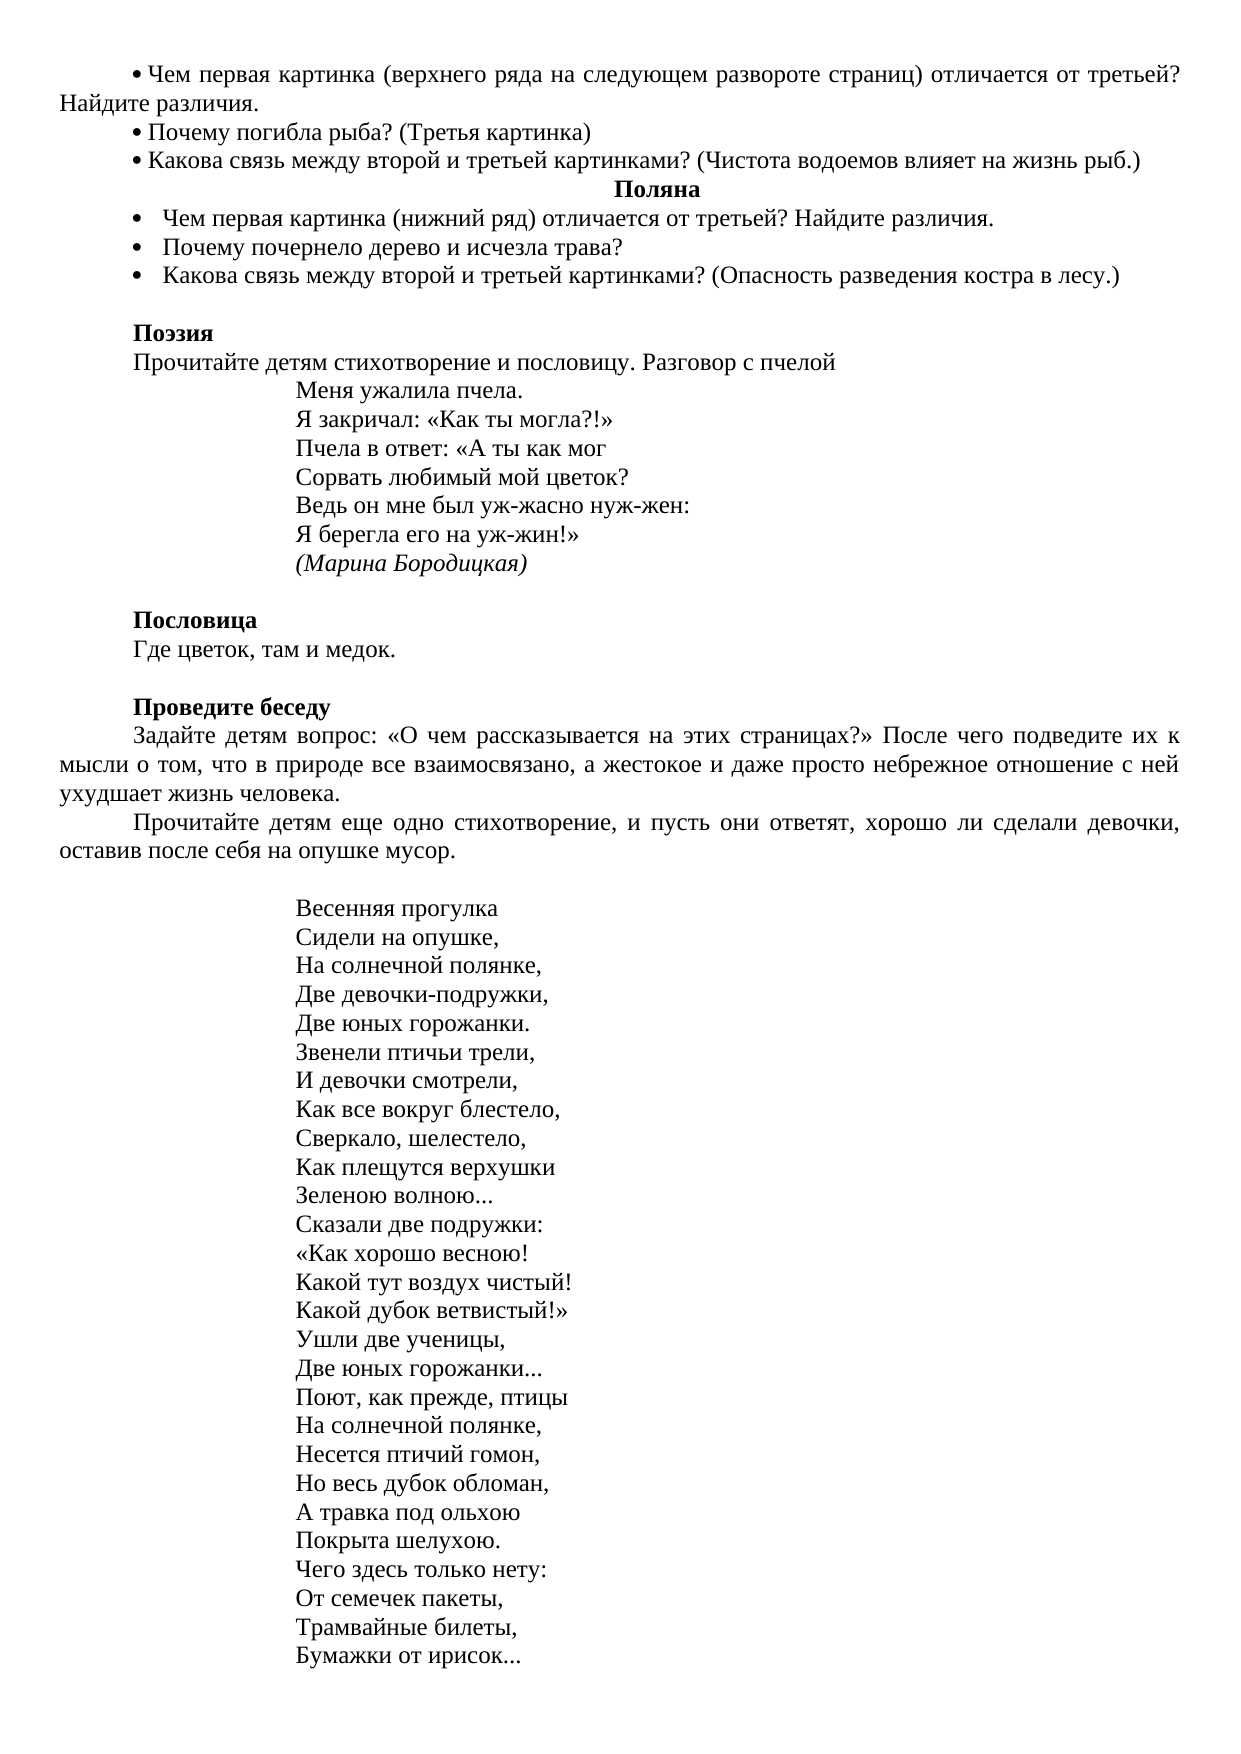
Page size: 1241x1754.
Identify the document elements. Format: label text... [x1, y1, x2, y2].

text Сорвать любимый мой цветок? [59, 462, 1181, 490]
text Как все вокруг блестело, [59, 1094, 1181, 1123]
text Зеленою волною... [59, 1180, 1181, 1209]
text Сверкало, шелестело, [59, 1123, 1181, 1152]
list Чем первая картинка (верхнего ряда на следующем развороте страниц) отличается от третьей? Найдите различия. [59, 59, 1181, 117]
text Задайте детям вопрос: «О чем рассказывается на этих страницах?» После чего подведите их к мысли о том, что в природе все взаимосвязано, а жестокое и даже просто небрежное отношение с ней ухудшает жизнь человека. [59, 720, 1181, 807]
text Покрыта шелухою. [59, 1525, 1181, 1554]
text Прочитайте детям стихотворение и пословицу. Разговор с пчелой [59, 347, 1181, 375]
text Ведь он мне был уж-жасно нуж-жен: [59, 490, 1181, 519]
text На солнечной полянке, [59, 1410, 1181, 1439]
text Трамвайные билеты, [59, 1612, 1181, 1640]
text Весенняя прогулка [59, 893, 1181, 922]
text Сидели на опушке, [59, 922, 1181, 950]
text Проведите беседу [59, 692, 1181, 720]
text На солнечной полянке, [59, 950, 1181, 979]
text Какой тут воздух чистый! [59, 1267, 1181, 1295]
text Поляна [59, 174, 1181, 203]
list Какова связь между второй и третьей картинками? (Чистота водоемов влияет на жизнь рыб.) [59, 145, 1181, 174]
text Две юных горожанки. [59, 1008, 1181, 1037]
list Почему почернело дерево и исчезла трава? [59, 232, 1181, 260]
text А травка под ольхою [59, 1497, 1181, 1525]
text Несется птичий гомон, [59, 1439, 1181, 1468]
text От семечек пакеты, [59, 1583, 1181, 1612]
text Сказали две подружки: [59, 1209, 1181, 1238]
text Я берегла его на уж-жин!» [59, 519, 1181, 548]
text Я закричал: «Как ты могла?!» [59, 404, 1181, 433]
text Пословица [59, 605, 1181, 634]
text Какой дубок ветвистый!» [59, 1295, 1181, 1324]
text Две юных горожанки... [59, 1353, 1181, 1382]
text Но весь дубок обломан, [59, 1468, 1181, 1497]
list Какова связь между второй и третьей картинками? (Опасность разведения костра в лесу.) [59, 260, 1181, 289]
text (Марина Бородицкая) [59, 548, 1181, 577]
text Меня ужалила пчела. [59, 375, 1181, 404]
text Поэзия [59, 318, 1181, 347]
text Прочитайте детям еще одно стихотворение, и пусть они ответят, хорошо ли сделали девочки, оставив после себя на опушке мусор. [59, 807, 1181, 864]
text «Как хорошо весною! [59, 1238, 1181, 1267]
text Две девочки-подружки, [59, 979, 1181, 1008]
text Чего здесь только нету: [59, 1554, 1181, 1583]
list Чем первая картинка (нижний ряд) отличается от третьей? Найдите различия. [59, 203, 1181, 232]
text Ушли две ученицы, [59, 1324, 1181, 1353]
list Почему погибла рыба? (Третья картинка) [59, 117, 1181, 145]
text Бумажки от ирисок... [59, 1640, 1181, 1669]
text Поют, как прежде, птицы [59, 1382, 1181, 1410]
text Где цветок, там и медок. [59, 634, 1181, 663]
text Пчела в ответ: «А ты как мог [59, 433, 1181, 462]
text И девочки смотрели, [59, 1065, 1181, 1094]
text Звенели птичьи трели, [59, 1037, 1181, 1065]
text Как плещутся верхушки [59, 1152, 1181, 1180]
